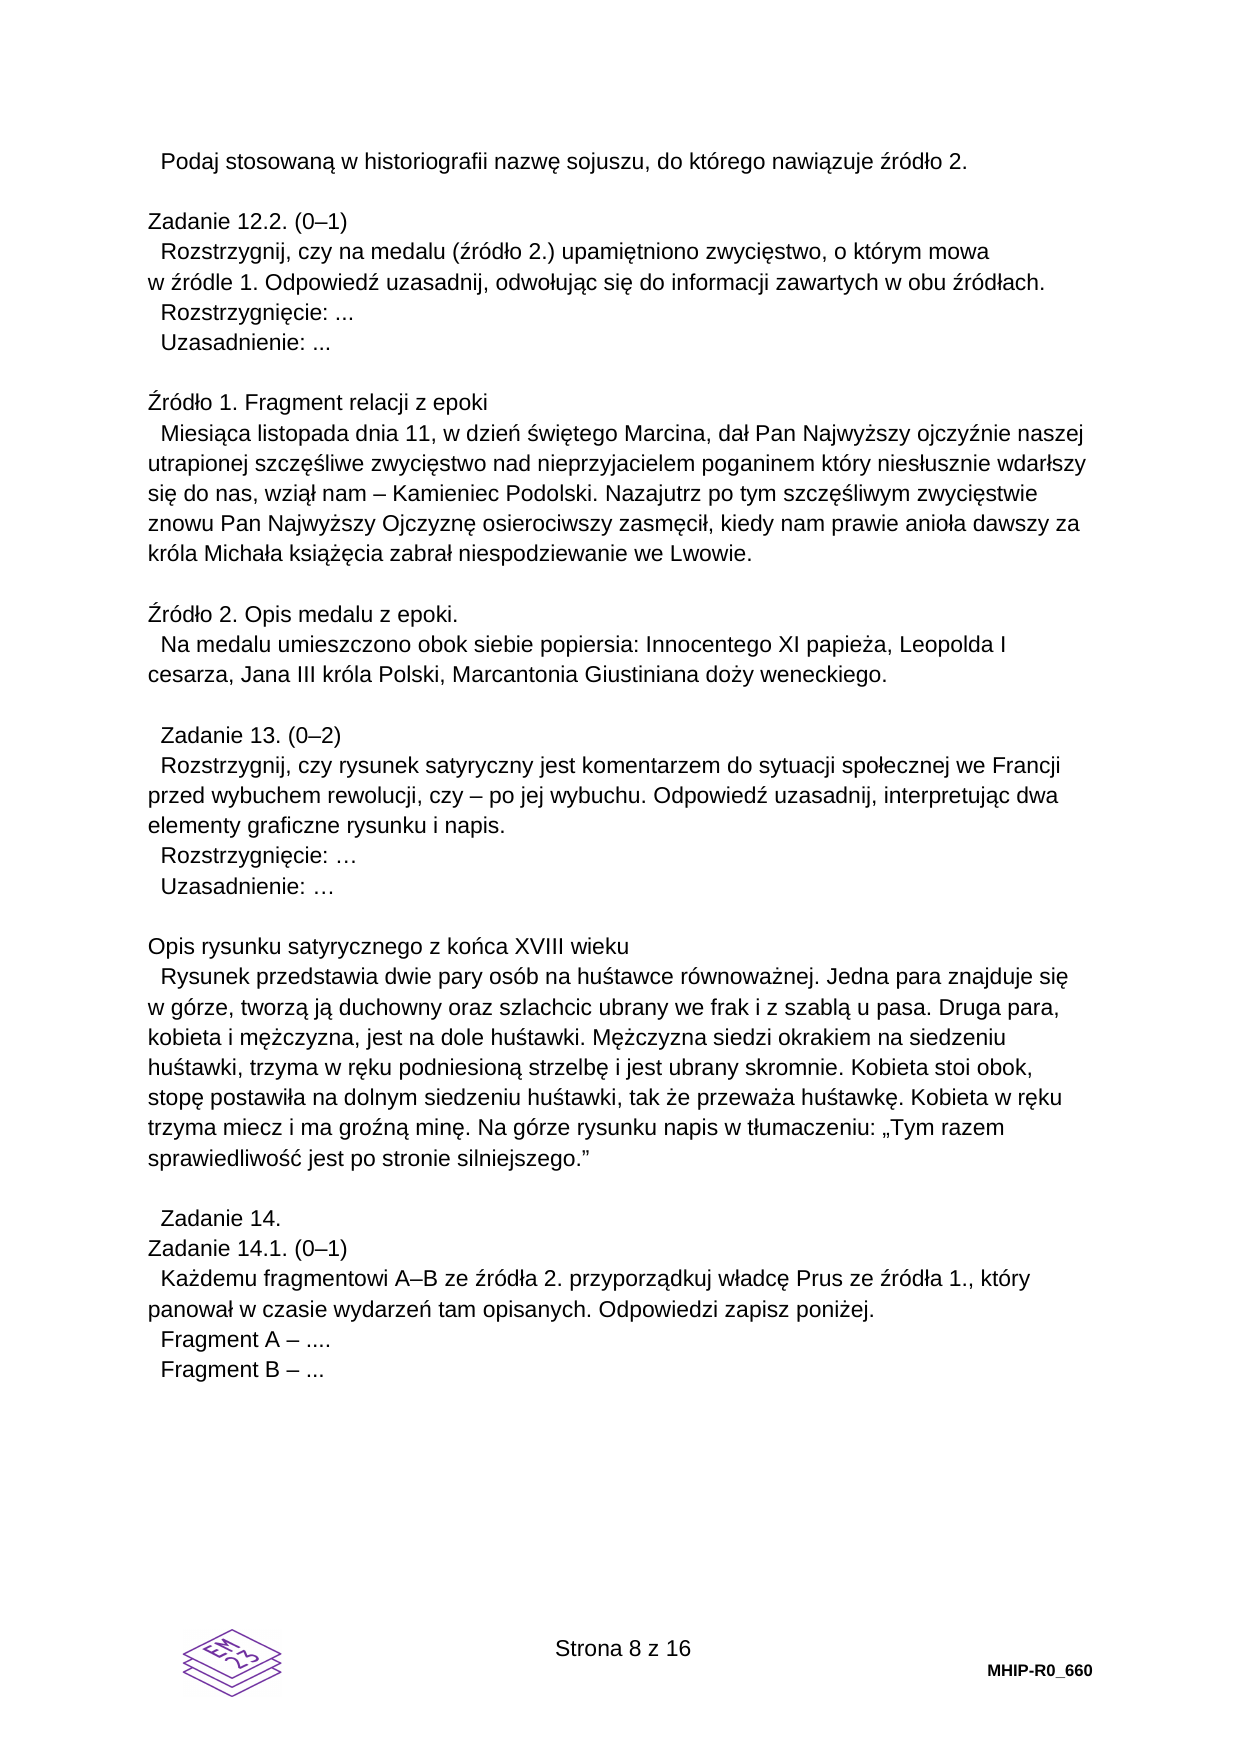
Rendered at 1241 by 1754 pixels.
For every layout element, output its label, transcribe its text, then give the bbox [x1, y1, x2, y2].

text Rozstrzygnij, czy na medalu (źródło 2.) upamiętniono zwycięstwo, o którym mowa w źródle 1. Odpowiedź uzasadnij, odwołując się do informacji zawartych w obu źródłach. [148, 238, 1093, 295]
text Zadanie 12.2. (0–1) [148, 208, 1093, 234]
text Miesiąca listopada dnia 11, w dzień świętego Marcina, dał Pan Najwyższy ojczyźnie naszej utrapionej szczęśliwe zwycięstwo nad nieprzyjacielem poganinem który niesłusznie wdarłszy się do nas, wziął nam – Kamieniec Podolski. Nazajutrz po tym szczęśliwym zwycięstwie znowu Pan Najwyższy Ojczyznę osierociwszy zasmęcił, kiedy nam prawie anioła dawszy za króla Michała książęcia zabrał niespodziewanie we Lwowie. [148, 419, 1093, 567]
text Opis rysunku satyrycznego z końca XVIII wieku [148, 933, 1093, 959]
text Uzasadnienie: ... [148, 329, 1093, 355]
text Na medalu umieszczono obok siebie popiersia: Innocentego XI papieża, Leopolda I cesarza, Jana III króla Polski, Marcantonia Giustiniana doży weneckiego. [148, 631, 1093, 687]
text Źródło 2. Opis medalu z epoki. [148, 601, 1093, 627]
text Rysunek przedstawia dwie pary osób na huśtawce równoważnej. Jedna para znajduje się w górze, tworzą ją duchowny oraz szlachcic ubrany we frak i z szablą u pasa. Druga para, kobieta i mężczyzna, jest na dole huśtawki. Mężczyzna siedzi okrakiem na siedzeniu huśtawki, trzyma w ręku podniesioną strzelbę i jest ubrany skromnie. Kobieta stoi obok, stopę postawiła na dolnym siedzeniu huśtawki, tak że przeważa huśtawkę. Kobieta w ręku trzyma miecz i ma groźną minę. Na górze rysunku napis w tłumaczeniu: „Tym razem sprawiedliwość jest po stronie silniejszego.” [148, 963, 1093, 1171]
text Uzasadnienie: … [148, 873, 1093, 899]
text Zadanie 13. (0–2) [148, 722, 1093, 748]
text Zadanie 14.1. (0–1) [148, 1235, 1093, 1261]
text Fragment B – ... [148, 1356, 1093, 1382]
text Fragment A – .... [148, 1326, 1093, 1352]
text Zadanie 14. [148, 1205, 1093, 1231]
text Rozstrzygnięcie: ... [148, 299, 1093, 325]
picture [182, 1629, 282, 1697]
text Podaj stosowaną w historiografii nazwę sojuszu, do którego nawiązuje źródło 2. [148, 148, 1093, 174]
text Źródło 1. Fragment relacji z epoki [148, 389, 1093, 416]
text Rozstrzygnij, czy rysunek satyryczny jest komentarzem do sytuacji społecznej we Francji przed wybuchem rewolucji, czy – po jej wybuchu. Odpowiedź uzasadnij, interpretując dwa elementy graficzne rysunku i napis. [148, 752, 1093, 838]
text Rozstrzygnięcie: … [148, 842, 1093, 869]
text Każdemu fragmentowi A–B ze źródła 2. przyporządkuj władcę Prus ze źródła 1., który panował w czasie wydarzeń tam opisanych. Odpowiedzi zapisz poniżej. [148, 1265, 1093, 1322]
